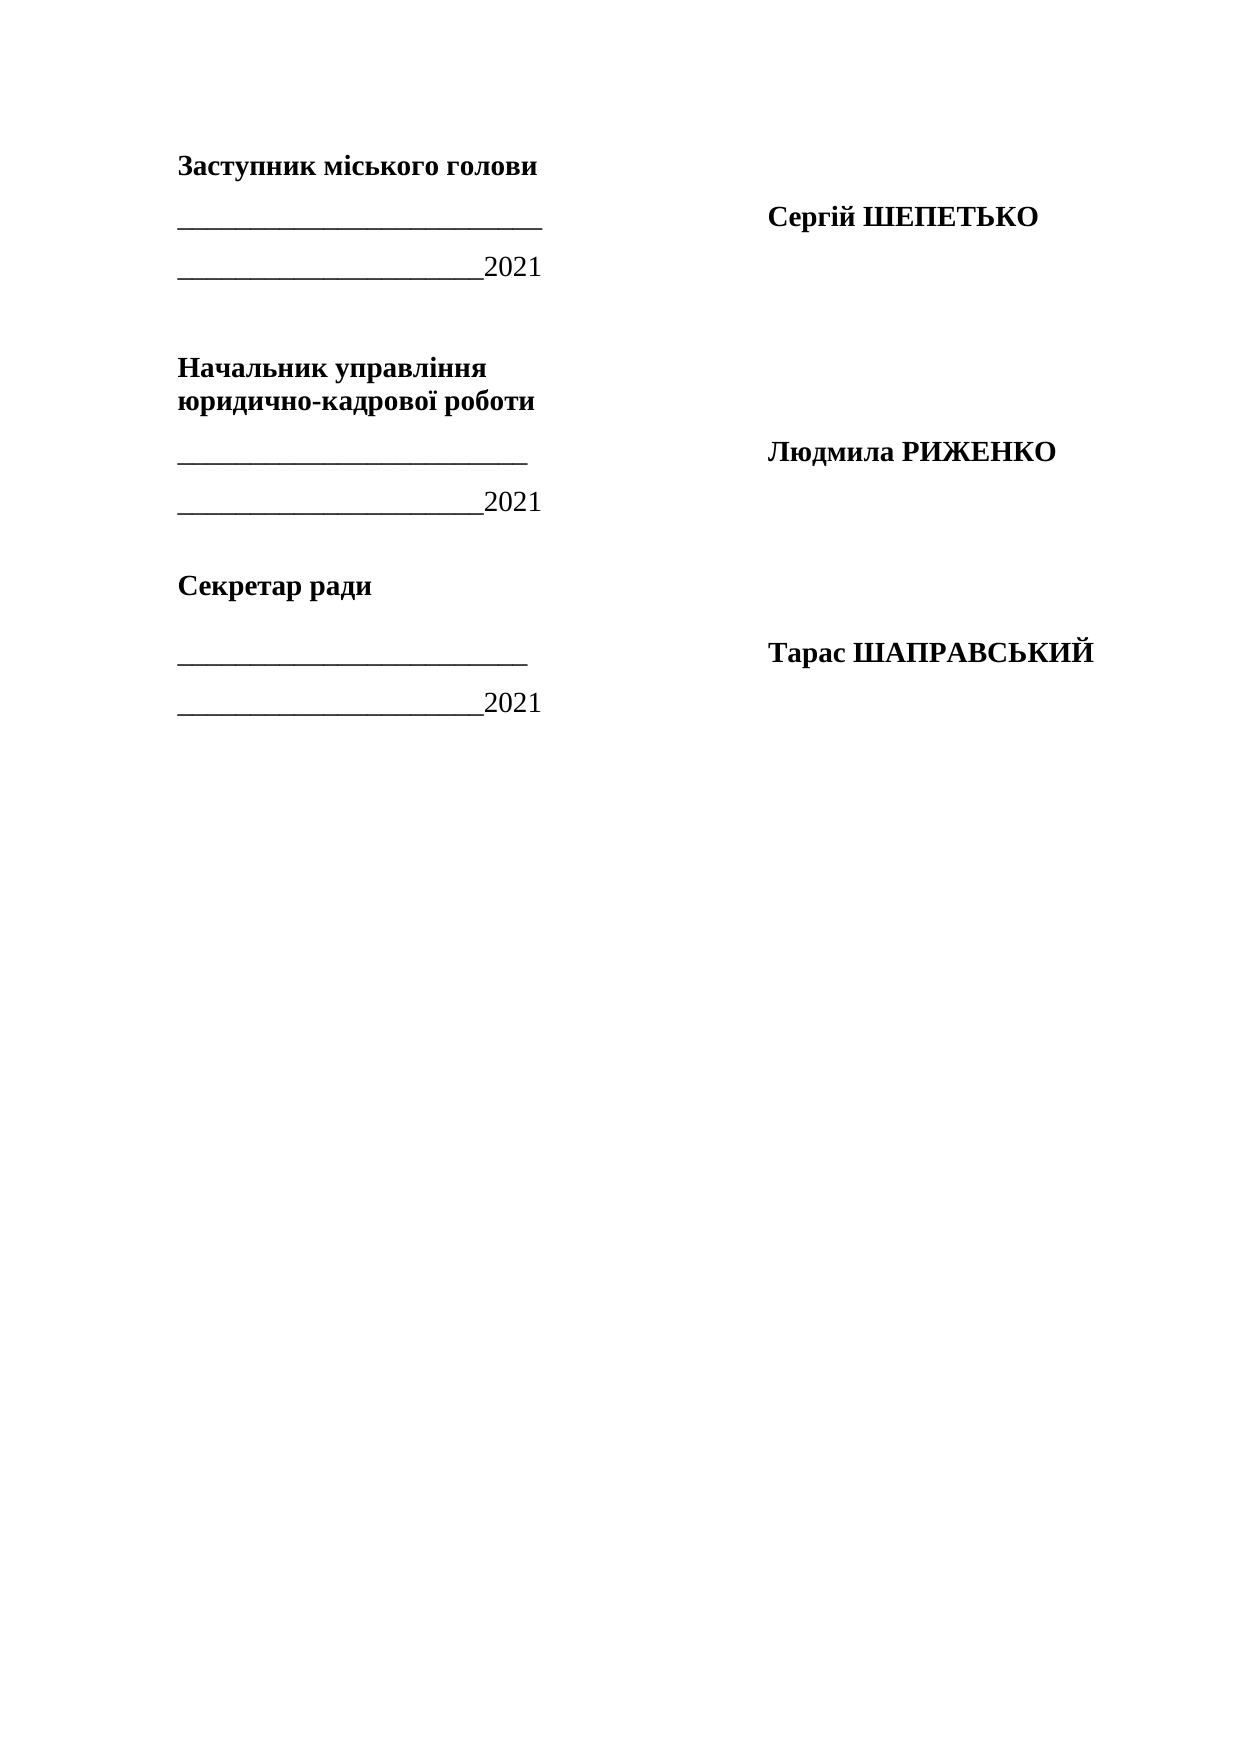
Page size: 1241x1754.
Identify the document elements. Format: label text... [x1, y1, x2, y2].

text Начальник управління [177, 350, 1152, 383]
text _____________________2021 [177, 685, 1152, 719]
text ________________________ Тарас ШАПРАВСЬКИЙ [177, 635, 1152, 668]
text _____________________2021 [177, 484, 1152, 517]
text Секретар ради [177, 568, 1152, 601]
text Заступник міського голови [177, 148, 1152, 182]
text ________________________ Людмила РИЖЕНКО [177, 434, 1152, 467]
text юридично-кадрової роботи [177, 383, 1152, 417]
text _________________________ Сергій ШЕПЕТЬКО [177, 199, 1152, 232]
text _____________________2021 [177, 249, 1152, 283]
